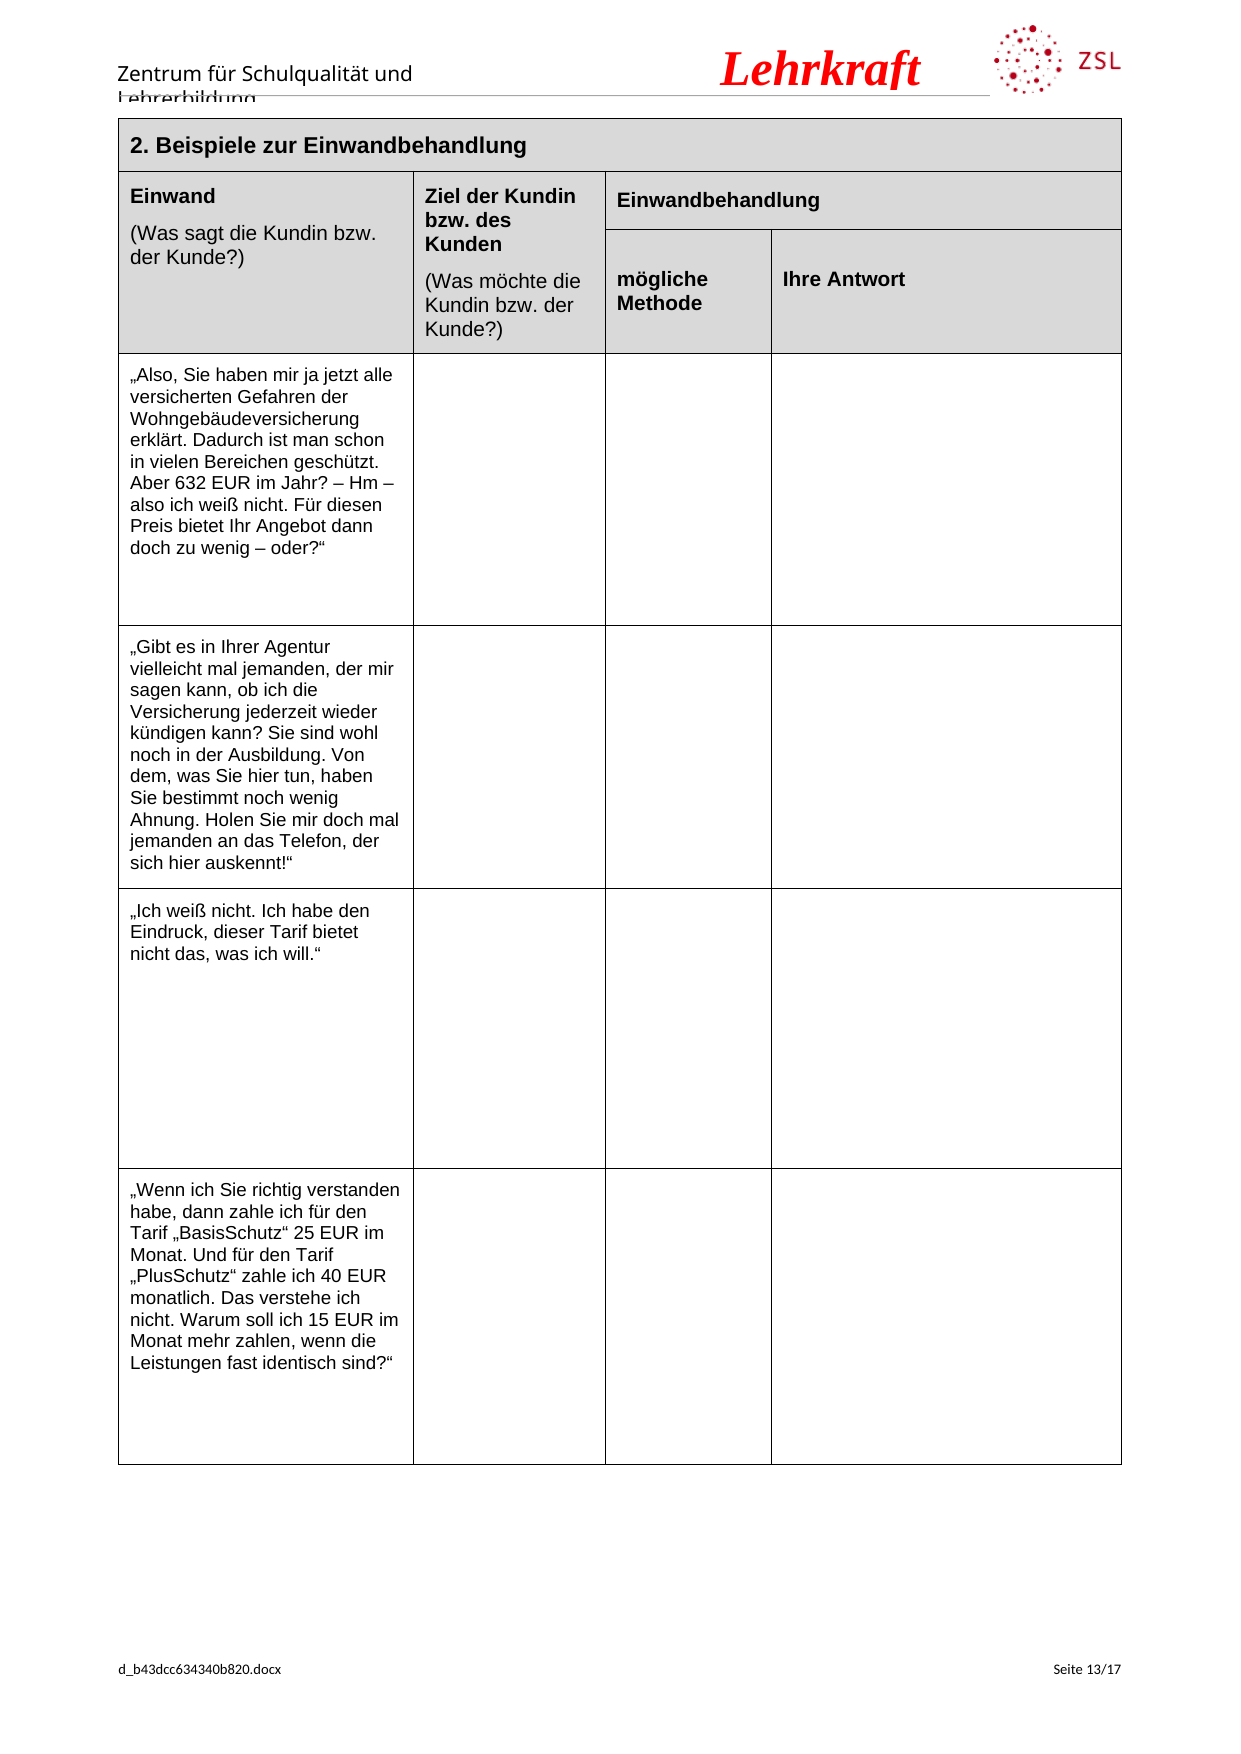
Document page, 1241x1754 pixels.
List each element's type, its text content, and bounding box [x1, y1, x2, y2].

table_cell Einwandbehandlung [606, 172, 1121, 229]
table_cell „Gibt es in Ihrer Agentur vielleicht mal jemanden, der mir sagen kann, ob ich die Versicherung jederzeit wieder kündigen kann? Sie sind wohl noch in der Ausbildung. Von dem, was Sie hier tun, haben Sie bestimmt noch wenig Ahnung. Holen Sie mir doch mal jemanden an das Telefon, der sich hier auskennt!“ [119, 626, 413, 888]
table_cell [414, 1169, 605, 1463]
table_cell [606, 889, 771, 1168]
table_cell Ziel der Kundin bzw. des Kunden (Was möchte die Kundin bzw. der Kunde?) [414, 172, 605, 353]
table_cell [414, 626, 605, 888]
table_cell [772, 354, 1121, 624]
table_cell [414, 354, 605, 624]
table_cell [772, 1169, 1121, 1463]
table_cell [414, 889, 605, 1168]
table_cell „Also, Sie haben mir ja jetzt alle versicherten Gefahren der Wohngebäudeversicherung erklärt. Dadurch ist man schon in vielen Bereichen geschützt. Aber 632 EUR im Jahr? – Hm – also ich weiß nicht. Für diesen Preis bietet Ihr Angebot dann doch zu wenig – oder?“ [119, 354, 413, 624]
table_cell [606, 354, 771, 624]
table_cell mögliche Methode [606, 230, 771, 353]
table_cell [772, 626, 1121, 888]
table_cell [772, 889, 1121, 1168]
picture [992, 25, 1123, 96]
table_cell Ihre Antwort [772, 230, 1121, 353]
table_cell „Wenn ich Sie richtig verstanden habe, dann zahle ich für den Tarif „BasisSchutz“ 25 EUR im Monat. Und für den Tarif „PlusSchutz“ zahle ich 40 EUR monatlich. Das verstehe ich nicht. Warum soll ich 15 EUR im Monat mehr zahlen, wenn die Leistungen fast identisch sind?“ [119, 1169, 413, 1463]
table_cell „Ich weiß nicht. Ich habe den Eindruck, dieser Tarif bietet nicht das, was ich will.“ [119, 889, 413, 1168]
table_cell Einwand (Was sagt die Kundin bzw. der Kunde?) [119, 172, 413, 353]
table_cell [606, 626, 771, 888]
table_cell [606, 1169, 771, 1463]
table_header 2. Beispiele zur Einwandbehandlung [119, 119, 1121, 171]
